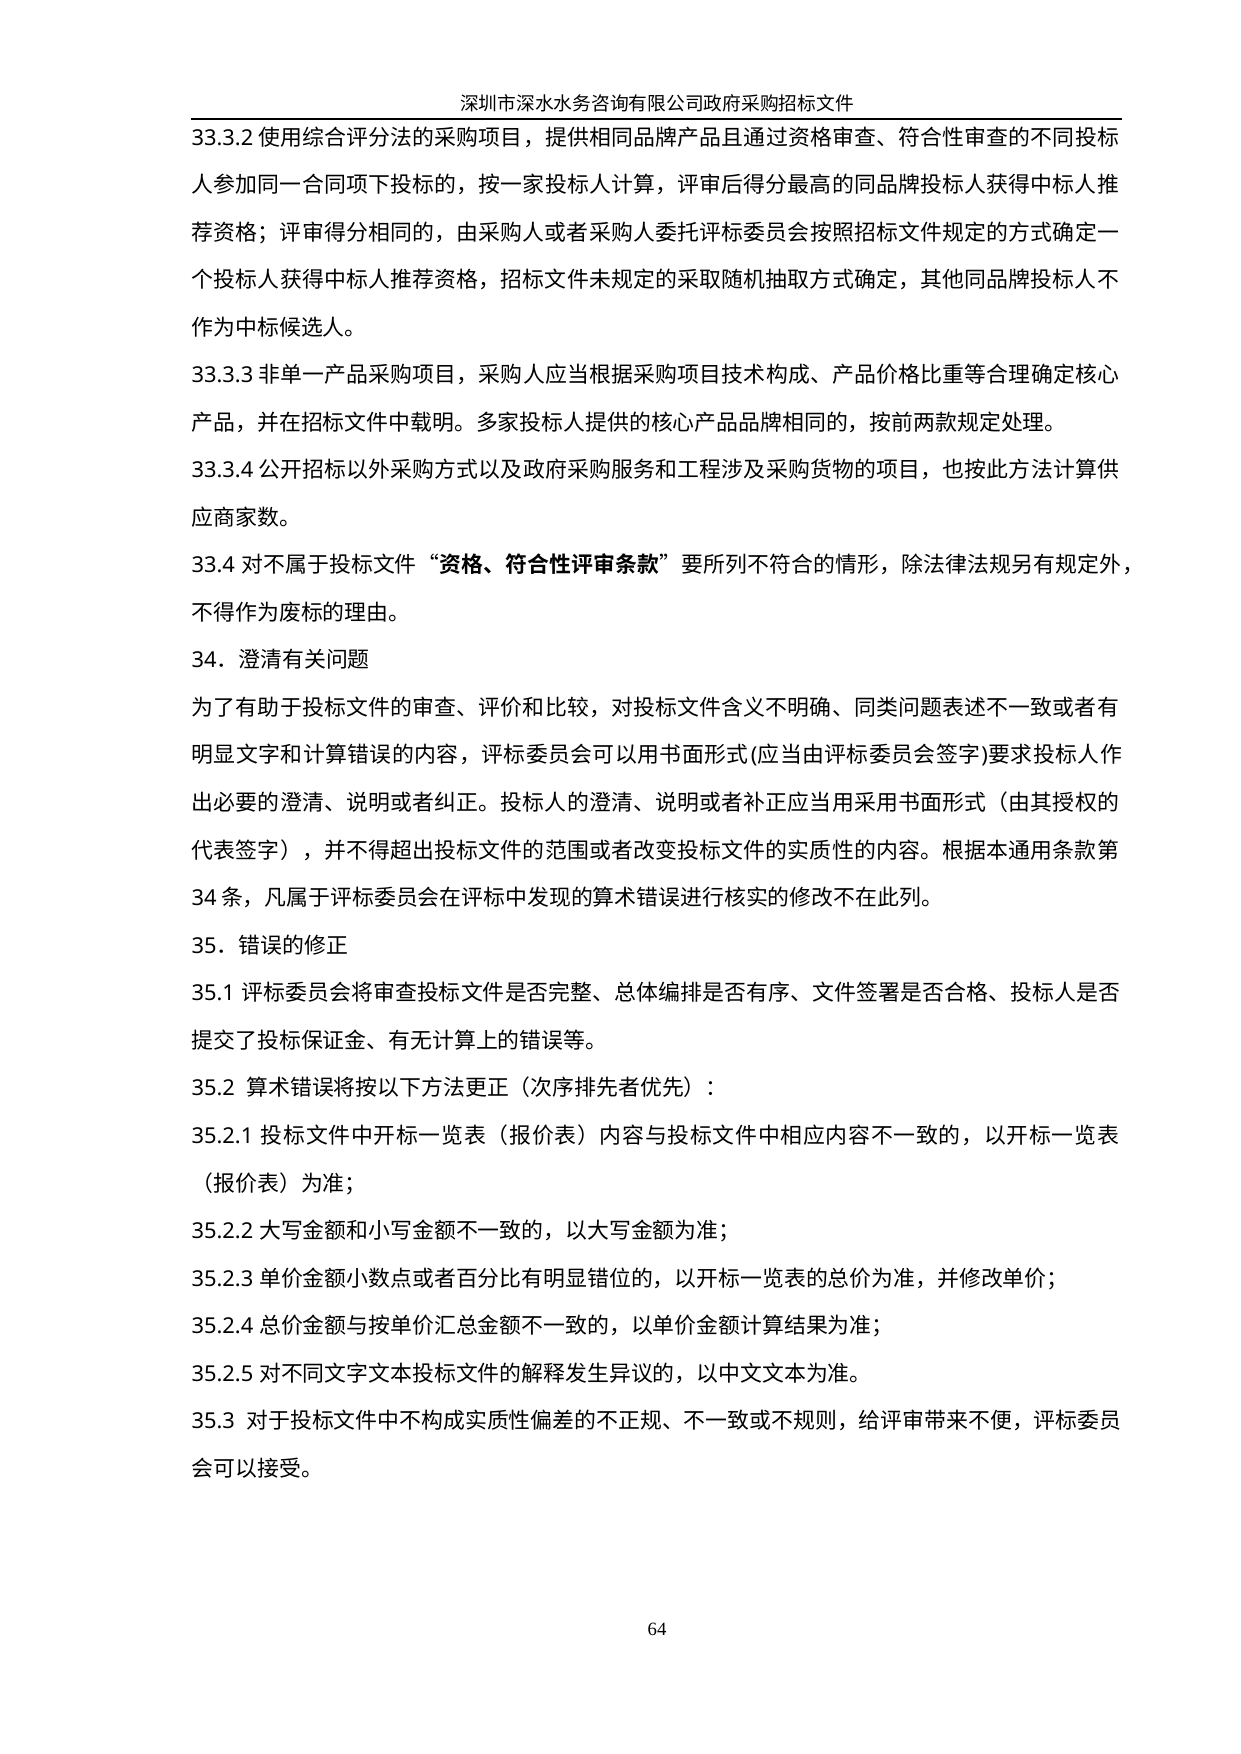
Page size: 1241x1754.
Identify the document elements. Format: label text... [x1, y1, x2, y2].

text 35.2.1 投标文件中开标一览表（报价表）内容与投标文件中相应内容不一致的，以开标一览表（报价表）为准； [191, 1118, 1122, 1197]
text 33.3.2使用综合评分法的采购项目，提供相同品牌产品且通过资格审查、符合性审查的不同投标人参加同一合同项下投标的，按一家投标人计算，评审后得分最高的同品牌投标人获得中标人推荐资格；评审得分相同的，由采购人或者采购人委托评标委员会按照招标文件规定的方式确定一个投标人获得中标人推荐资格，招标文件未规定的采取随机抽取方式确定，其他同品牌投标人不作为中标候选人。 [191, 120, 1122, 341]
text 35．错误的修正 [191, 928, 1122, 959]
text 35.2.2 大写金额和小写金额不一致的，以大写金额为准； [191, 1213, 1122, 1245]
text 33.4 对不属于投标文件“资格、符合性评审条款”要所列不符合的情形，除法律法规另有规定外，不得作为废标的理由。 [191, 547, 1122, 627]
text 33.3.3非单一产品采购项目，采购人应当根据采购项目技术构成、产品价格比重等合理确定核心产品，并在招标文件中载明。多家投标人提供的核心产品品牌相同的，按前两款规定处理。 [191, 357, 1122, 436]
text 34．澄清有关问题 [191, 642, 1122, 674]
text 35.2.3 单价金额小数点或者百分比有明显错位的，以开标一览表的总价为准，并修改单价； [191, 1261, 1122, 1292]
text 为了有助于投标文件的审查、评价和比较，对投标文件含义不明确、同类问题表述不一致或者有明显文字和计算错误的内容，评标委员会可以用书面形式(应当由评标委员会签字)要求投标人作出必要的澄清、说明或者纠正。投标人的澄清、说明或者补正应当用采用书面形式（由其授权的代表签字），并不得超出投标文件的范围或者改变投标文件的实质性的内容。根据本通用条款第34条，凡属于评标委员会在评标中发现的算术错误进行核实的修改不在此列。 [191, 690, 1122, 912]
text 35.2.5 对不同文字文本投标文件的解释发生异议的，以中文文本为准。 [191, 1356, 1122, 1388]
text 35.3 对于投标文件中不构成实质性偏差的不正规、不一致或不规则，给评审带来不便，评标委员会可以接受。 [191, 1403, 1122, 1483]
text 35.1 评标委员会将审查投标文件是否完整、总体编排是否有序、文件签署是否合格、投标人是否提交了投标保证金、有无计算上的错误等。 [191, 975, 1122, 1054]
text 33.3.4公开招标以外采购方式以及政府采购服务和工程涉及采购货物的项目，也按此方法计算供应商家数。 [191, 452, 1122, 531]
text 35.2.4 总价金额与按单价汇总金额不一致的，以单价金额计算结果为准； [191, 1308, 1122, 1340]
text 35.2 算术错误将按以下方法更正（次序排先者优先）： [191, 1070, 1122, 1102]
